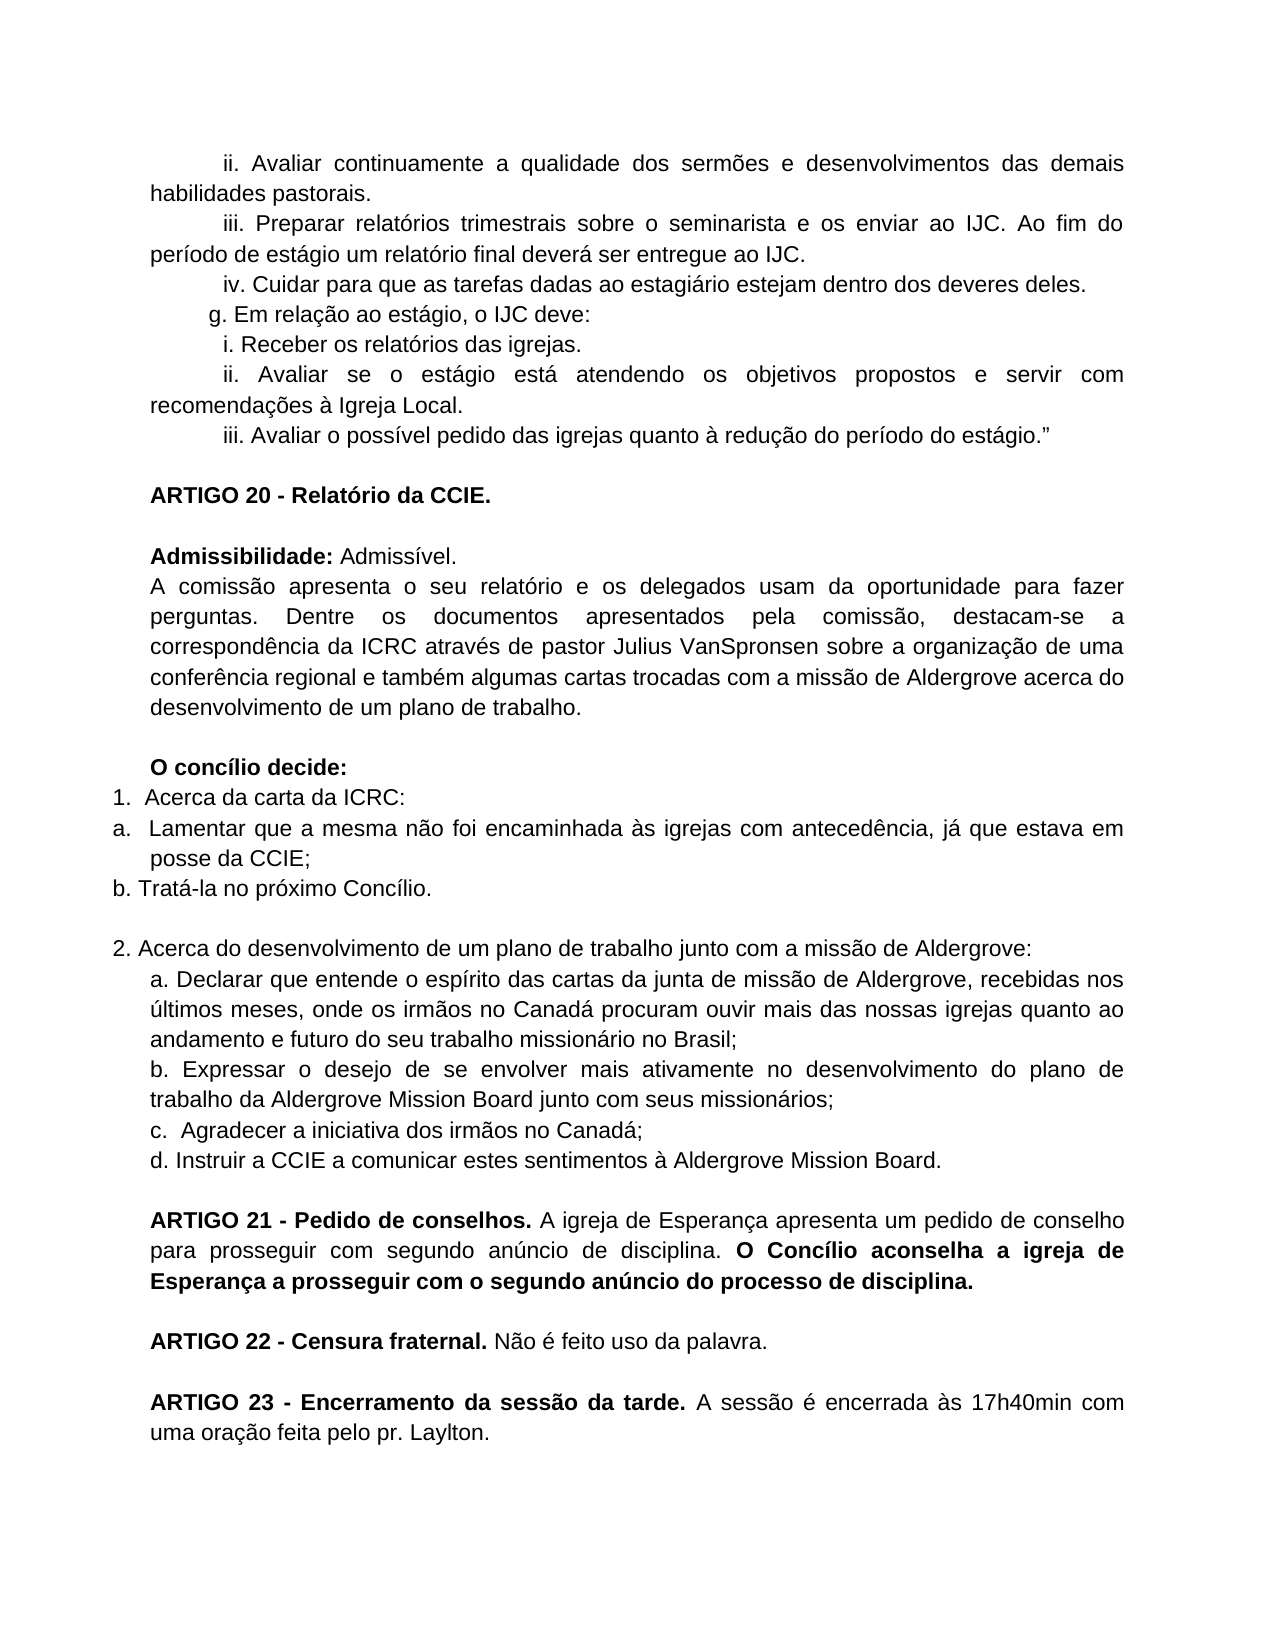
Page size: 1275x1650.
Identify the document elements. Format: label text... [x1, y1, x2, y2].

text 1. Acerca da carta da ICRC: [112, 784, 1125, 811]
text Admissibilidade: Admissível. [150, 543, 1125, 569]
text b. Tratá-la no próximo Concílio. [112, 875, 1125, 901]
text 2. Acerca do desenvolvimento de um plano de trabalho junto com a missão de Aldergrove: [112, 935, 1125, 962]
text a. Declarar que entende o espírito das cartas da junta de missão de Aldergrove, recebidas nos últimos meses, onde os irmãos no Canadá procuram ouvir mais das nossas igrejas quanto ao andamento e futuro do seu trabalho missionário no Brasil; [150, 966, 1125, 1052]
text i. Receber os relatórios das igrejas. [150, 331, 1125, 358]
text iv. Cuidar para que as tarefas dadas ao estagiário estejam dentro dos deveres deles. [150, 271, 1125, 297]
text iii. Preparar relatórios trimestrais sobre o seminarista e os enviar ao IJC. Ao fim do período de estágio um relatório final deverá ser entregue ao IJC. [150, 210, 1125, 267]
text g. Em relação ao estágio, o IJC deve: [150, 301, 1125, 327]
text ARTIGO 21 - Pedido de conselhos. A igreja de Esperança apresenta um pedido de conselho para prosseguir com segundo anúncio de disciplina. O Concílio aconselha a igreja de Esperança a prosseguir com o segundo anúncio do processo de disciplina. [150, 1207, 1125, 1294]
text ii. Avaliar continuamente a qualidade dos sermões e desenvolvimentos das demais habilidades pastorais. [150, 150, 1125, 207]
text c. Agradecer a iniciativa dos irmãos no Canadá; [150, 1117, 1125, 1143]
text ARTIGO 20 - Relatório da CCIE. [150, 482, 1125, 509]
text a. Lamentar que a mesma não foi encaminhada às igrejas com antecedência, já que estava em posse da CCIE; [112, 814, 1125, 871]
text A comissão apresenta o seu relatório e os delegados usam da oportunidade para fazer perguntas. Dentre os documentos apresentados pela comissão, destacam-se a correspondência da ICRC através de pastor Julius VanSpronsen sobre a organização de uma conferência regional e também algumas cartas trocadas com a missão de Aldergrove acerca do desenvolvimento de um plano de trabalho. [150, 573, 1125, 720]
text ii. Avaliar se o estágio está atendendo os objetivos propostos e servir com recomendações à Igreja Local. [150, 361, 1125, 418]
text O concílio decide: [150, 754, 1125, 781]
text b. Expressar o desejo de se envolver mais ativamente no desenvolvimento do plano de trabalho da Aldergrove Mission Board junto com seus missionários; [150, 1056, 1125, 1113]
text d. Instruir a CCIE a comunicar estes sentimentos à Aldergrove Mission Board. [150, 1147, 1125, 1173]
text iii. Avaliar o possível pedido das igrejas quanto à redução do período do estágio.” [150, 422, 1125, 448]
text ARTIGO 22 - Censura fraternal. Não é feito uso da palavra. [150, 1328, 1125, 1354]
text ARTIGO 23 - Encerramento da sessão da tarde. A sessão é encerrada às 17h40min com uma oração feita pelo pr. Laylton. [150, 1388, 1125, 1445]
